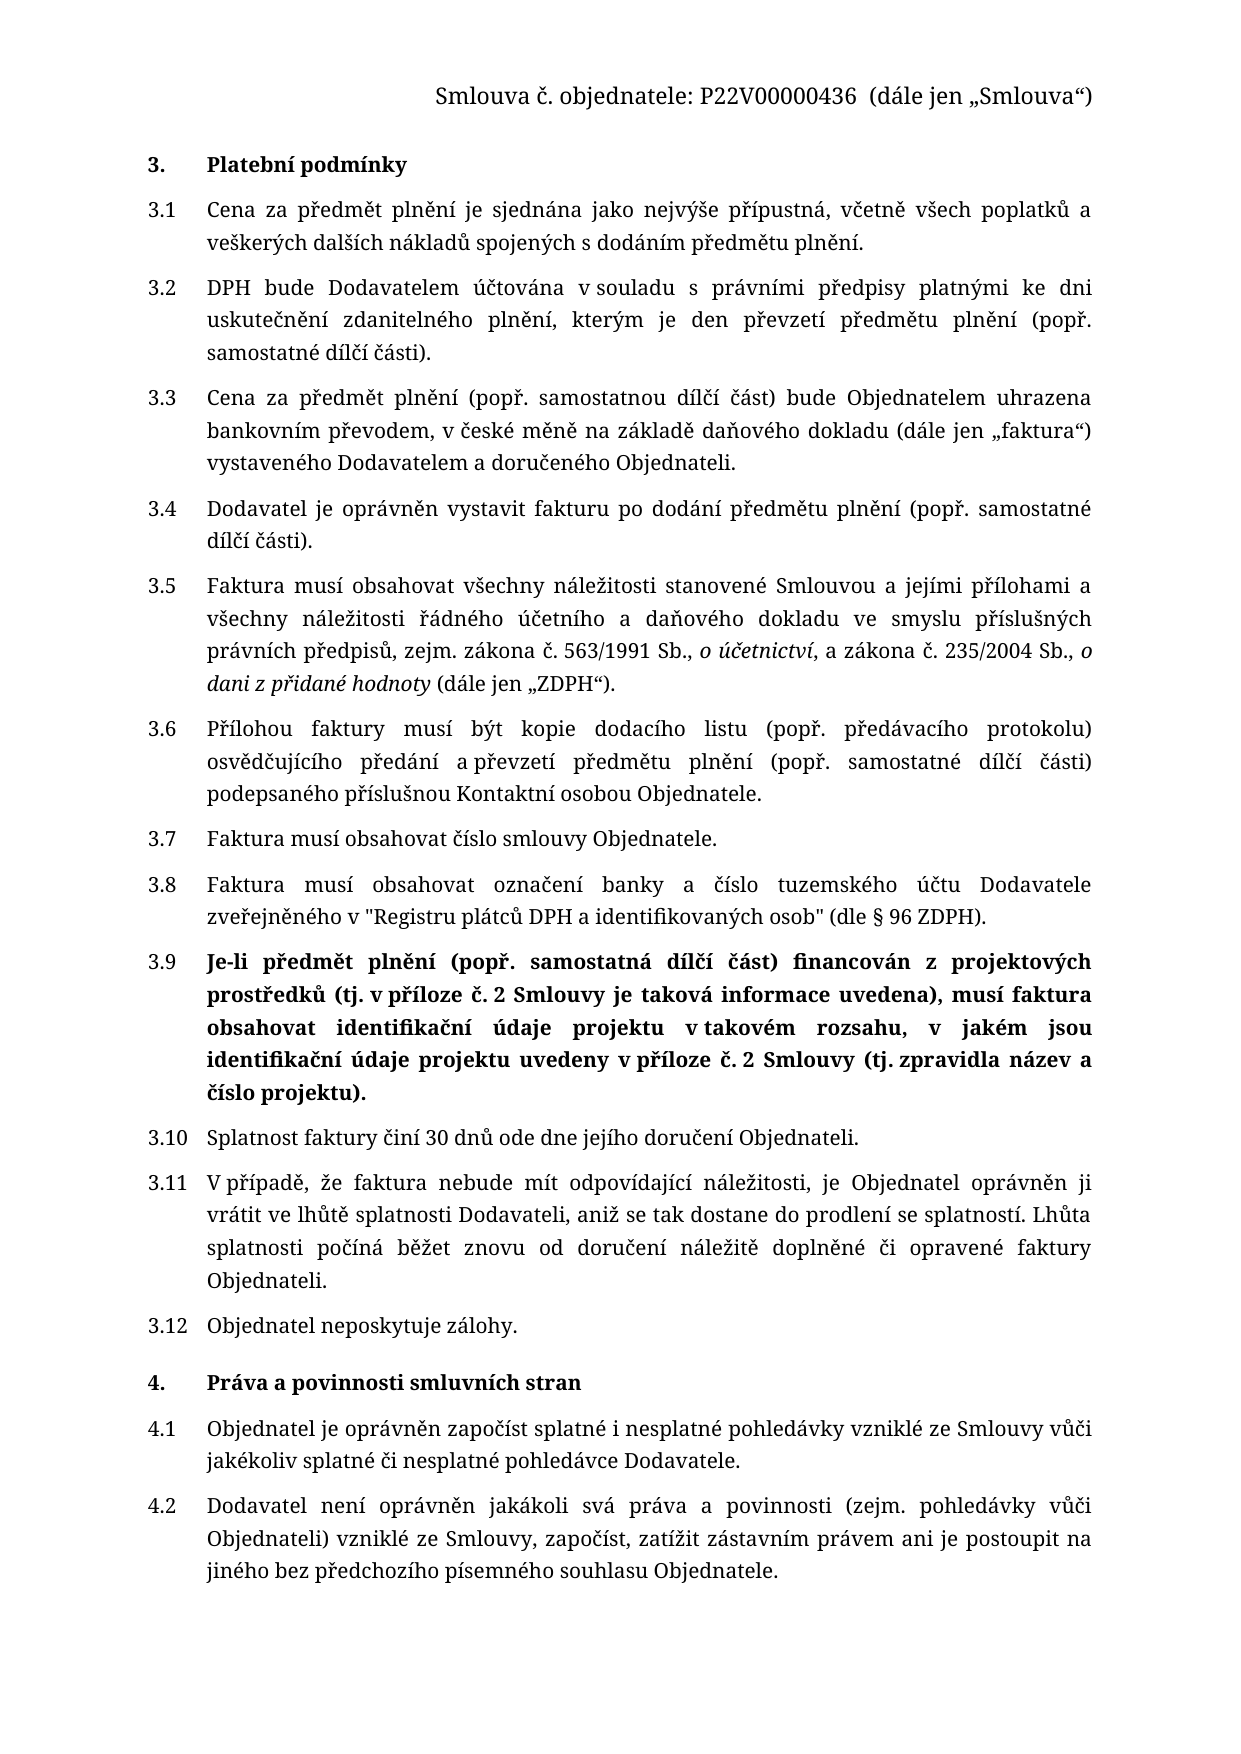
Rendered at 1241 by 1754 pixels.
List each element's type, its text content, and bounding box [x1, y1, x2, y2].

list Cena za předmět plnění je sjednána jako nejvýše přípustná, včetně všech poplatků a veškerých dalších nákladů spojených s dodáním předmětu plnění. [148, 195, 1093, 256]
list DPH bude Dodavatelem účtována v souladu s právními předpisy platnými ke dni uskutečnění zdanitelného plnění, kterým je den převzetí předmětu plnění (popř. samostatné dílčí části). [148, 273, 1093, 367]
list Platební podmínky [148, 150, 1093, 179]
list Faktura musí obsahovat číslo smlouvy Objednatele. [148, 824, 1093, 853]
list V případě, že faktura nebude mít odpovídající náležitosti, je Objednatel oprávněn ji vrátit ve lhůtě splatnosti Dodavateli, aniž se tak dostane do prodlení se splatností. Lhůta splatnosti počíná běžet znovu od doručení náležitě doplněné či opravené faktury Objednateli. [148, 1168, 1093, 1294]
list Je-li předmět plnění (popř. samostatná dílčí část) financován z projektových prostředků (tj. v příloze č. 2 Smlouvy je taková informace uvedena), musí faktura obsahovat identifikační údaje projektu v takovém rozsahu, v jakém jsou identifikační údaje projektu uvedeny v příloze č. 2 Smlouvy (tj. zpravidla název a číslo projektu). [148, 947, 1093, 1106]
list Cena za předmět plnění (popř. samostatnou dílčí část) bude Objednatelem uhrazena bankovním převodem, v české měně na základě daňového dokladu (dále jen „faktura“) vystaveného Dodavatelem a doručeného Objednateli. [148, 383, 1093, 477]
list Dodavatel není oprávněn jakákoli svá práva a povinnosti (zejm. pohledávky vůči Objednateli) vzniklé ze Smlouvy, započíst, zatížit zástavním právem ani je postoupit na jiného bez předchozího písemného souhlasu Objednatele. [148, 1491, 1093, 1585]
list Dodavatel je oprávněn vystavit fakturu po dodání předmětu plnění (popř. samostatné dílčí části). [148, 494, 1093, 555]
list Objednatel neposkytuje zálohy. [148, 1311, 1093, 1339]
list Přílohou faktury musí být kopie dodacího listu (popř. předávacího protokolu) osvědčujícího předání a převzetí předmětu plnění (popř. samostatné dílčí části) podepsaného příslušnou Kontaktní osobou Objednatele. [148, 714, 1093, 808]
list Objednatel je oprávněn započíst splatné i nesplatné pohledávky vzniklé ze Smlouvy vůči jakékoliv splatné či nesplatné pohledávce Dodavatele. [148, 1414, 1093, 1475]
list Splatnost faktury činí 30 dnů ode dne jejího doručení Objednateli. [148, 1123, 1093, 1151]
list Faktura musí obsahovat všechny náležitosti stanovené Smlouvou a jejími přílohami a všechny náležitosti řádného účetního a daňového dokladu ve smyslu příslušných právních předpisů, zejm. zákona č. 563/1991 Sb., o účetnictví, a zákona č. 235/2004 Sb., o dani z přidané hodnoty (dále jen „ZDPH“). [148, 571, 1093, 698]
list Faktura musí obsahovat označení banky a číslo tuzemského účtu Dodavatele zveřejněného v "Registru plátců DPH a identifikovaných osob" (dle § 96 ZDPH). [148, 870, 1093, 931]
list Práva a povinnosti smluvních stran [148, 1368, 1093, 1397]
